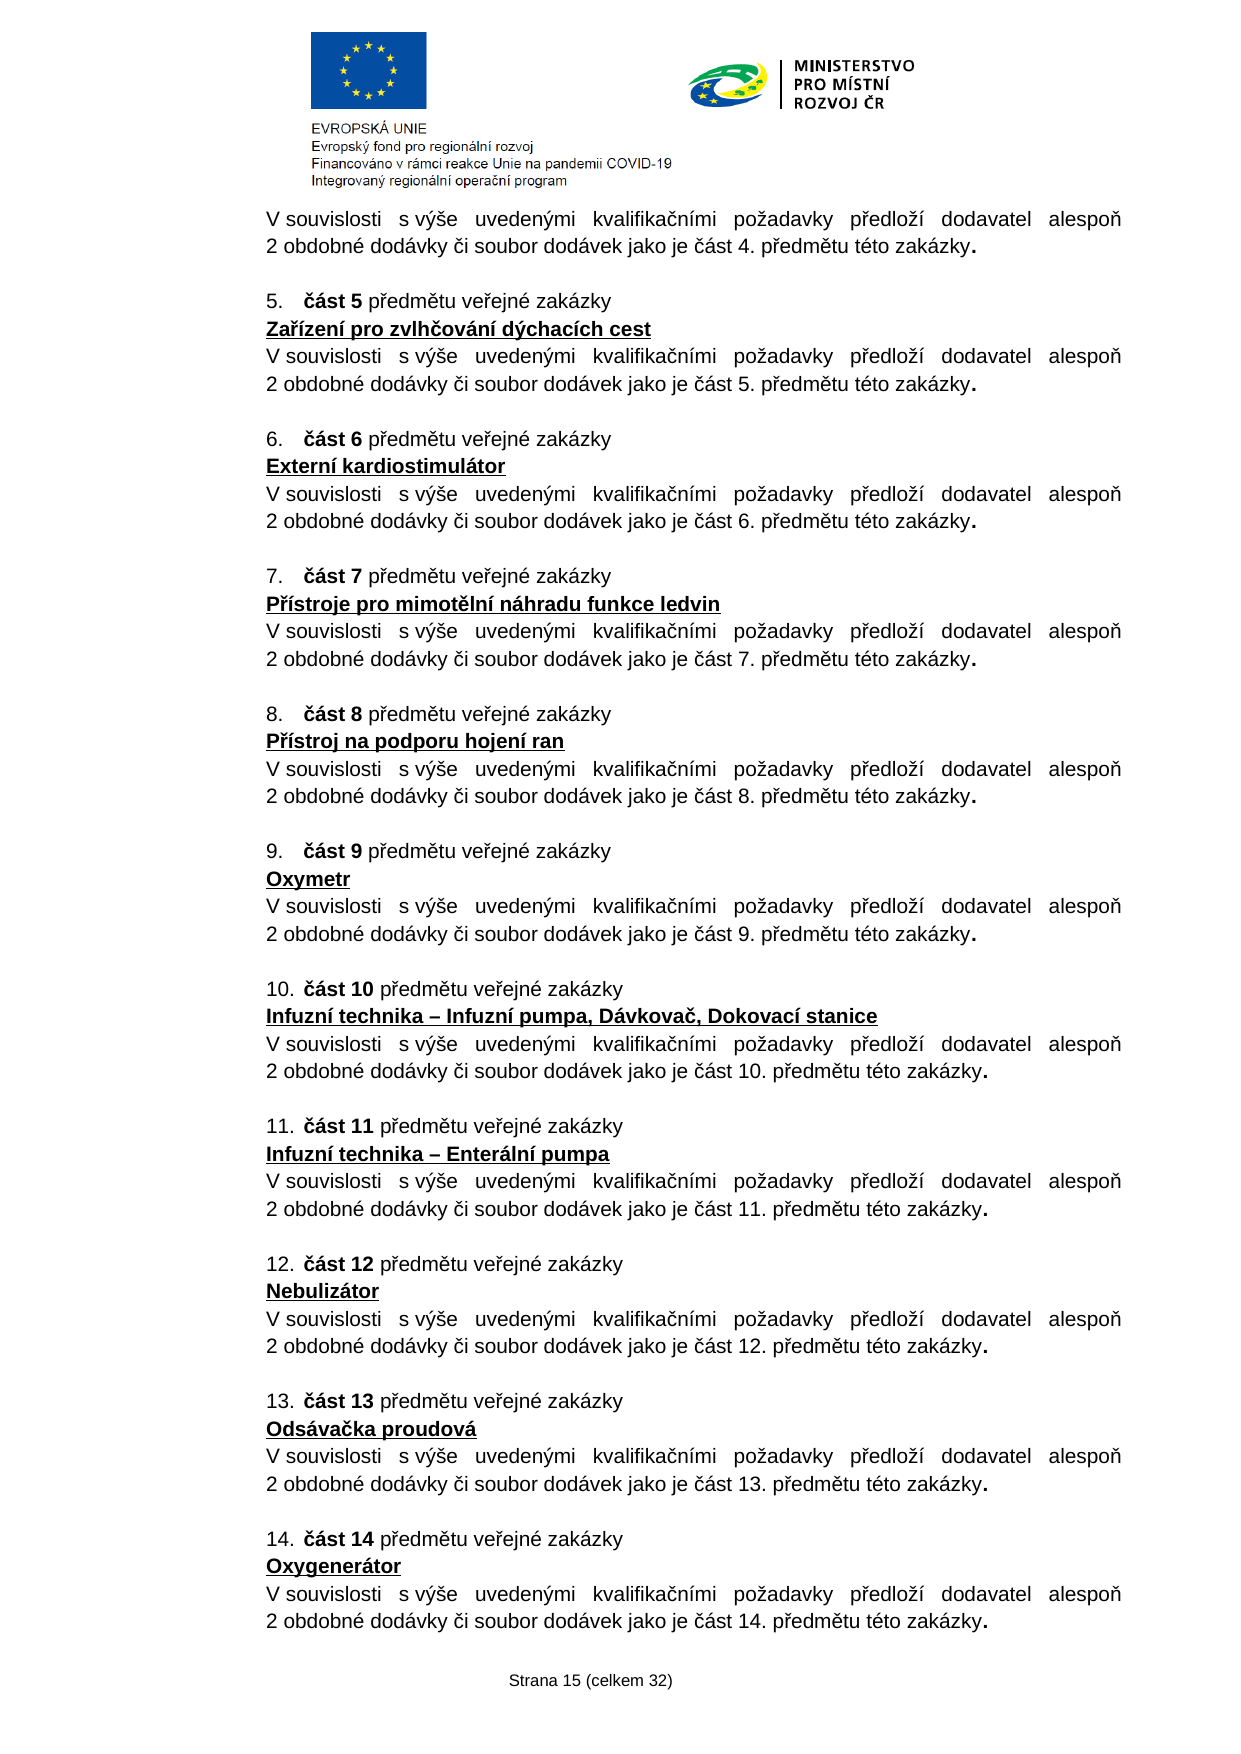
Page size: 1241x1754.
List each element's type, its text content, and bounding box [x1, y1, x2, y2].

text Zařízení pro zvlhčování dýchacích cest [266, 317, 1122, 341]
list část 9 předmětu veřejné zakázky [266, 839, 1122, 863]
text V souvislosti s výše uvedenými kvalifikačními požadavky předloží dodavatel alespoň 2 obdobné dodávky či soubor dodávek jako je část 11. předmětu této zakázky. [266, 1169, 1122, 1221]
text Přístroje pro mimotělní náhradu funkce ledvin [266, 592, 1122, 616]
text V souvislosti s výše uvedenými kvalifikačními požadavky předloží dodavatel alespoň 2 obdobné dodávky či soubor dodávek jako je část 12. předmětu této zakázky. [266, 1307, 1122, 1358]
picture [300, 27, 922, 193]
text V souvislosti s výše uvedenými kvalifikačními požadavky předloží dodavatel alespoň 2 obdobné dodávky či soubor dodávek jako je část 8. předmětu této zakázky. [266, 757, 1122, 808]
text Přístroj na podporu hojení ran [266, 729, 1122, 753]
text V souvislosti s výše uvedenými kvalifikačními požadavky předloží dodavatel alespoň 2 obdobné dodávky či soubor dodávek jako je část 5. předmětu této zakázky. [266, 344, 1122, 396]
text V souvislosti s výše uvedenými kvalifikačními požadavky předloží dodavatel alespoň 2 obdobné dodávky či soubor dodávek jako je část 14. předmětu této zakázky. [266, 1582, 1122, 1633]
text Infuzní technika – Infuzní pumpa, Dávkovač, Dokovací stanice [266, 1004, 1122, 1028]
list část 8 předmětu veřejné zakázky [266, 702, 1122, 726]
text V souvislosti s výše uvedenými kvalifikačními požadavky předloží dodavatel alespoň 2 obdobné dodávky či soubor dodávek jako je část 7. předmětu této zakázky. [266, 619, 1122, 671]
text V souvislosti s výše uvedenými kvalifikačními požadavky předloží dodavatel alespoň 2 obdobné dodávky či soubor dodávek jako je část 9. předmětu této zakázky. [266, 894, 1122, 946]
text V souvislosti s výše uvedenými kvalifikačními požadavky předloží dodavatel alespoň 2 obdobné dodávky či soubor dodávek jako je část 6. předmětu této zakázky. [266, 482, 1122, 533]
list část 13 předmětu veřejné zakázky [266, 1389, 1122, 1413]
list část 6 předmětu veřejné zakázky [266, 427, 1122, 451]
list část 10 předmětu veřejné zakázky [266, 977, 1122, 1001]
text V souvislosti s výše uvedenými kvalifikačními požadavky předloží dodavatel alespoň 2 obdobné dodávky či soubor dodávek jako je část 10. předmětu této zakázky. [266, 1032, 1122, 1083]
text Externí kardiostimulátor [266, 454, 1122, 478]
text Nebulizátor [266, 1279, 1122, 1303]
list část 11 předmětu veřejné zakázky [266, 1114, 1122, 1138]
text Odsávačka proudová [266, 1417, 1122, 1441]
list část 12 předmětu veřejné zakázky [266, 1252, 1122, 1276]
text V souvislosti s výše uvedenými kvalifikačními požadavky předloží dodavatel alespoň 2 obdobné dodávky či soubor dodávek jako je část 13. předmětu této zakázky. [266, 1444, 1122, 1496]
list část 14 předmětu veřejné zakázky [266, 1527, 1122, 1551]
text Infuzní technika – Enterální pumpa [266, 1142, 1122, 1166]
text Oxymetr [266, 867, 1122, 891]
text Oxygenerátor [266, 1554, 1122, 1578]
text V souvislosti s výše uvedenými kvalifikačními požadavky předloží dodavatel alespoň 2 obdobné dodávky či soubor dodávek jako je část 4. předmětu této zakázky. [266, 207, 1122, 258]
list část 5 předmětu veřejné zakázky [266, 289, 1122, 313]
list část 7 předmětu veřejné zakázky [266, 564, 1122, 588]
